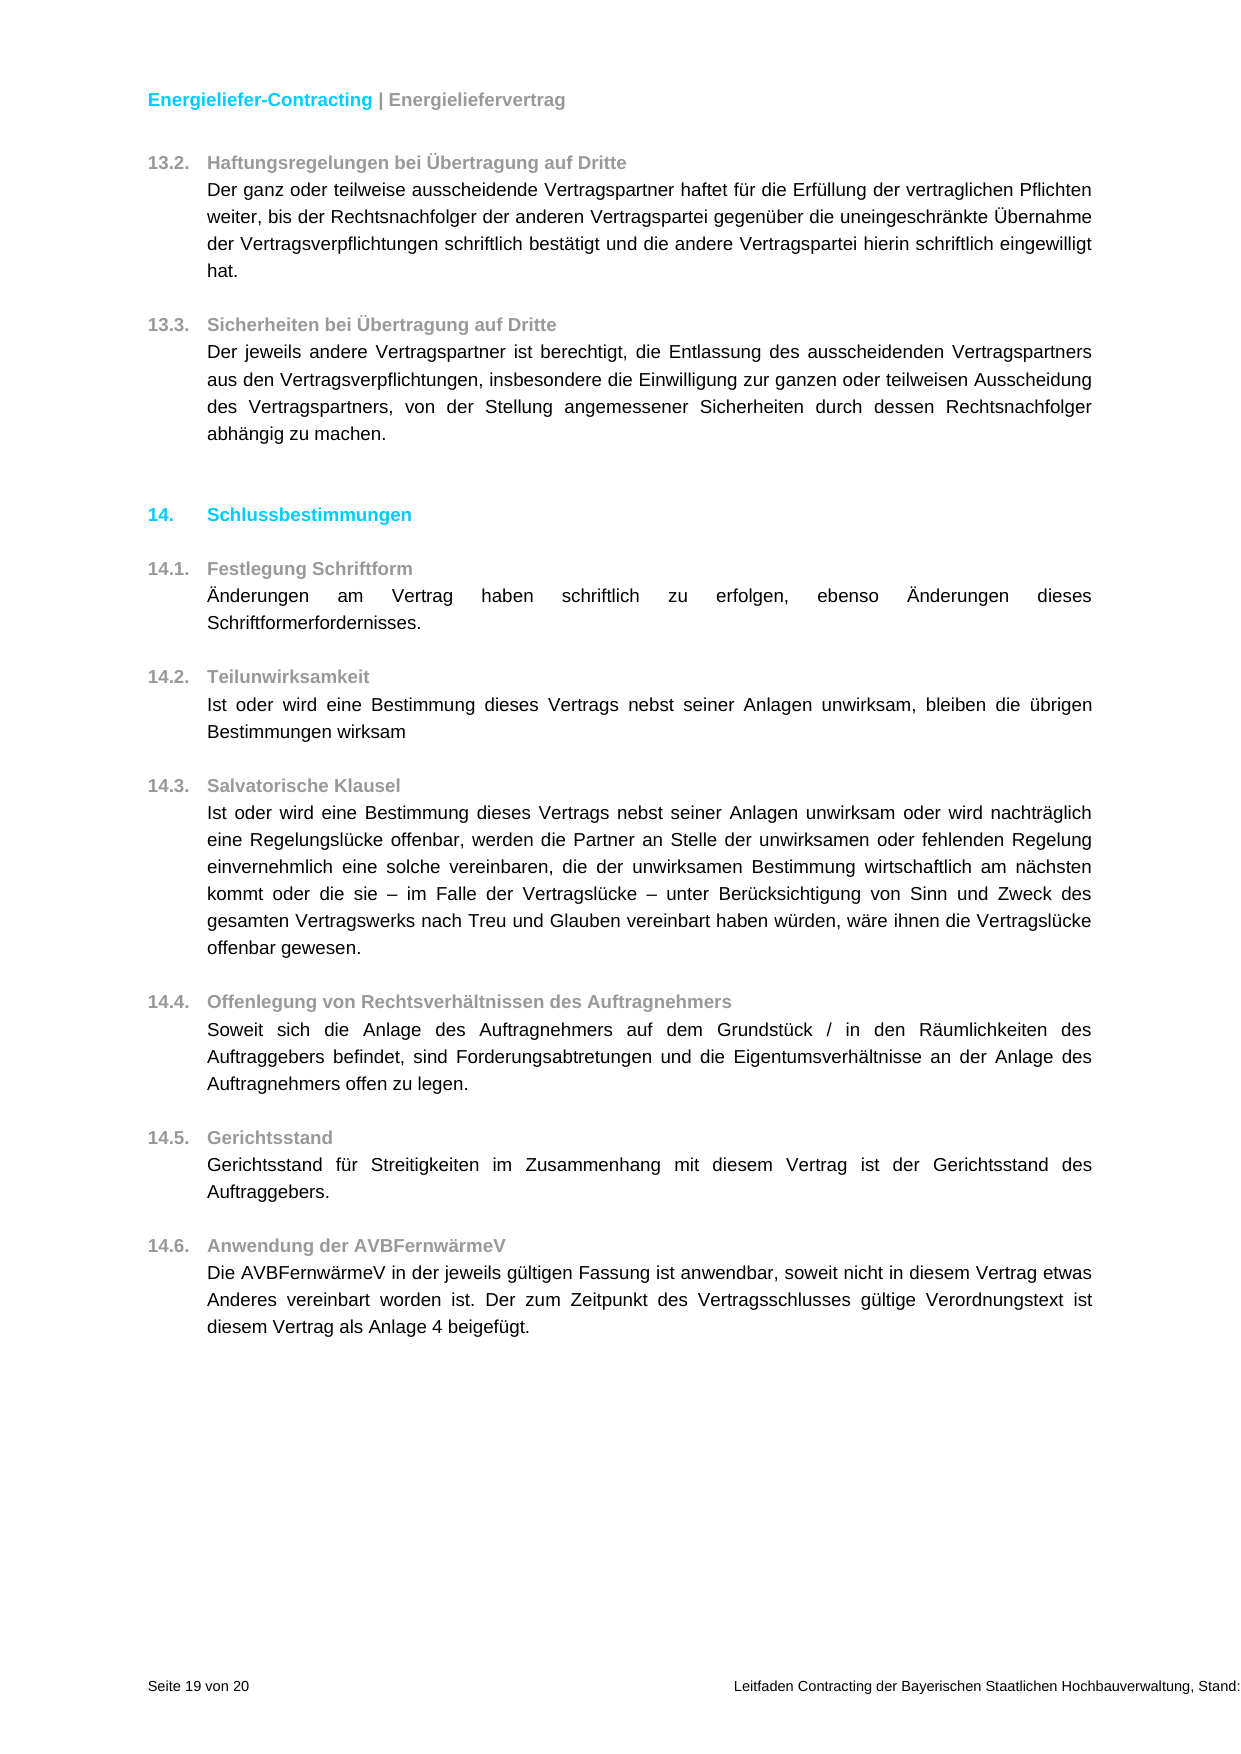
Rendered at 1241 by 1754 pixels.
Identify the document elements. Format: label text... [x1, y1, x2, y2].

text 14.2. Teilunwirksamkeit [148, 662, 1092, 689]
text Die AVBFernwärmeV in der jeweils gültigen Fassung ist anwendbar, soweit nicht in diesem Vertrag etwas Anderes vereinbart worden ist. Der zum Zeitpunkt des Vertragsschlusses gültige Verordnungstext ist diesem Vertrag als Anlage 4 beigefügt. [207, 1258, 1092, 1339]
text 13.3. Sicherheiten bei Übertragung auf Dritte [148, 310, 1092, 337]
text 14. Schlussbestimmungen [148, 500, 1092, 527]
text 14.5. Gerichtsstand [148, 1123, 1092, 1150]
text 14.1. Festlegung Schriftform [148, 554, 1092, 581]
text Änderungen am Vertrag haben schriftlich zu erfolgen, ebenso Änderungen dieses Schriftformerfordernisses. [207, 581, 1092, 635]
text 13.2. Haftungsregelungen bei Übertragung auf Dritte [148, 148, 1092, 175]
text 14.6. Anwendung der AVBFernwärmeV [148, 1231, 1092, 1258]
text Gerichtsstand für Streitigkeiten im Zusammenhang mit diesem Vertrag ist der Gerichtsstand des Auftraggebers. [207, 1150, 1092, 1204]
text Soweit sich die Anlage des Auftragnehmers auf dem Grundstück / in den Räumlichkeiten des Auftraggebers befindet, sind Forderungsabtretungen und die Eigentumsverhältnisse an der Anlage des Auftragnehmers offen zu legen. [207, 1014, 1092, 1096]
text Ist oder wird eine Bestimmung dieses Vertrags nebst seiner Anlagen unwirksam, bleiben die übrigen Bestimmungen wirksam [207, 689, 1092, 743]
text Ist oder wird eine Bestimmung dieses Vertrags nebst seiner Anlagen unwirksam oder wird nachträglich eine Regelungslücke offenbar, werden die Partner an Stelle der unwirksamen oder fehlenden Regelung einvernehmlich eine solche vereinbaren, die der unwirksamen Bestimmung wirtschaftlich am nächsten kommt oder die sie – im Falle der Vertragslücke – unter Berücksichtigung von Sinn und Zweck des gesamten Vertragswerks nach Treu und Glauben vereinbart haben würden, wäre ihnen die Vertragslücke offenbar gewesen. [207, 798, 1092, 960]
text 14.3. Salvatorische Klausel [148, 771, 1092, 798]
text Der jeweils andere Vertragspartner ist berechtigt, die Entlassung des ausscheidenden Vertragspartners aus den Vertragsverpflichtungen, insbesondere die Einwilligung zur ganzen oder teilweisen Ausscheidung des Vertragspartners, von der Stellung angemessener Sicherheiten durch dessen Rechtsnachfolger abhängig zu machen. [207, 337, 1092, 446]
text 14.4. Offenlegung von Rechtsverhältnissen des Auftragnehmers [148, 987, 1092, 1014]
text Der ganz oder teilweise ausscheidende Vertragspartner haftet für die Erfüllung der vertraglichen Pflichten weiter, bis der Rechtsnachfolger der anderen Vertragspartei gegenüber die uneingeschränkte Übernahme der Vertragsverpflichtungen schriftlich bestätigt und die andere Vertragspartei hierin schriftlich eingewilligt hat. [207, 175, 1092, 283]
